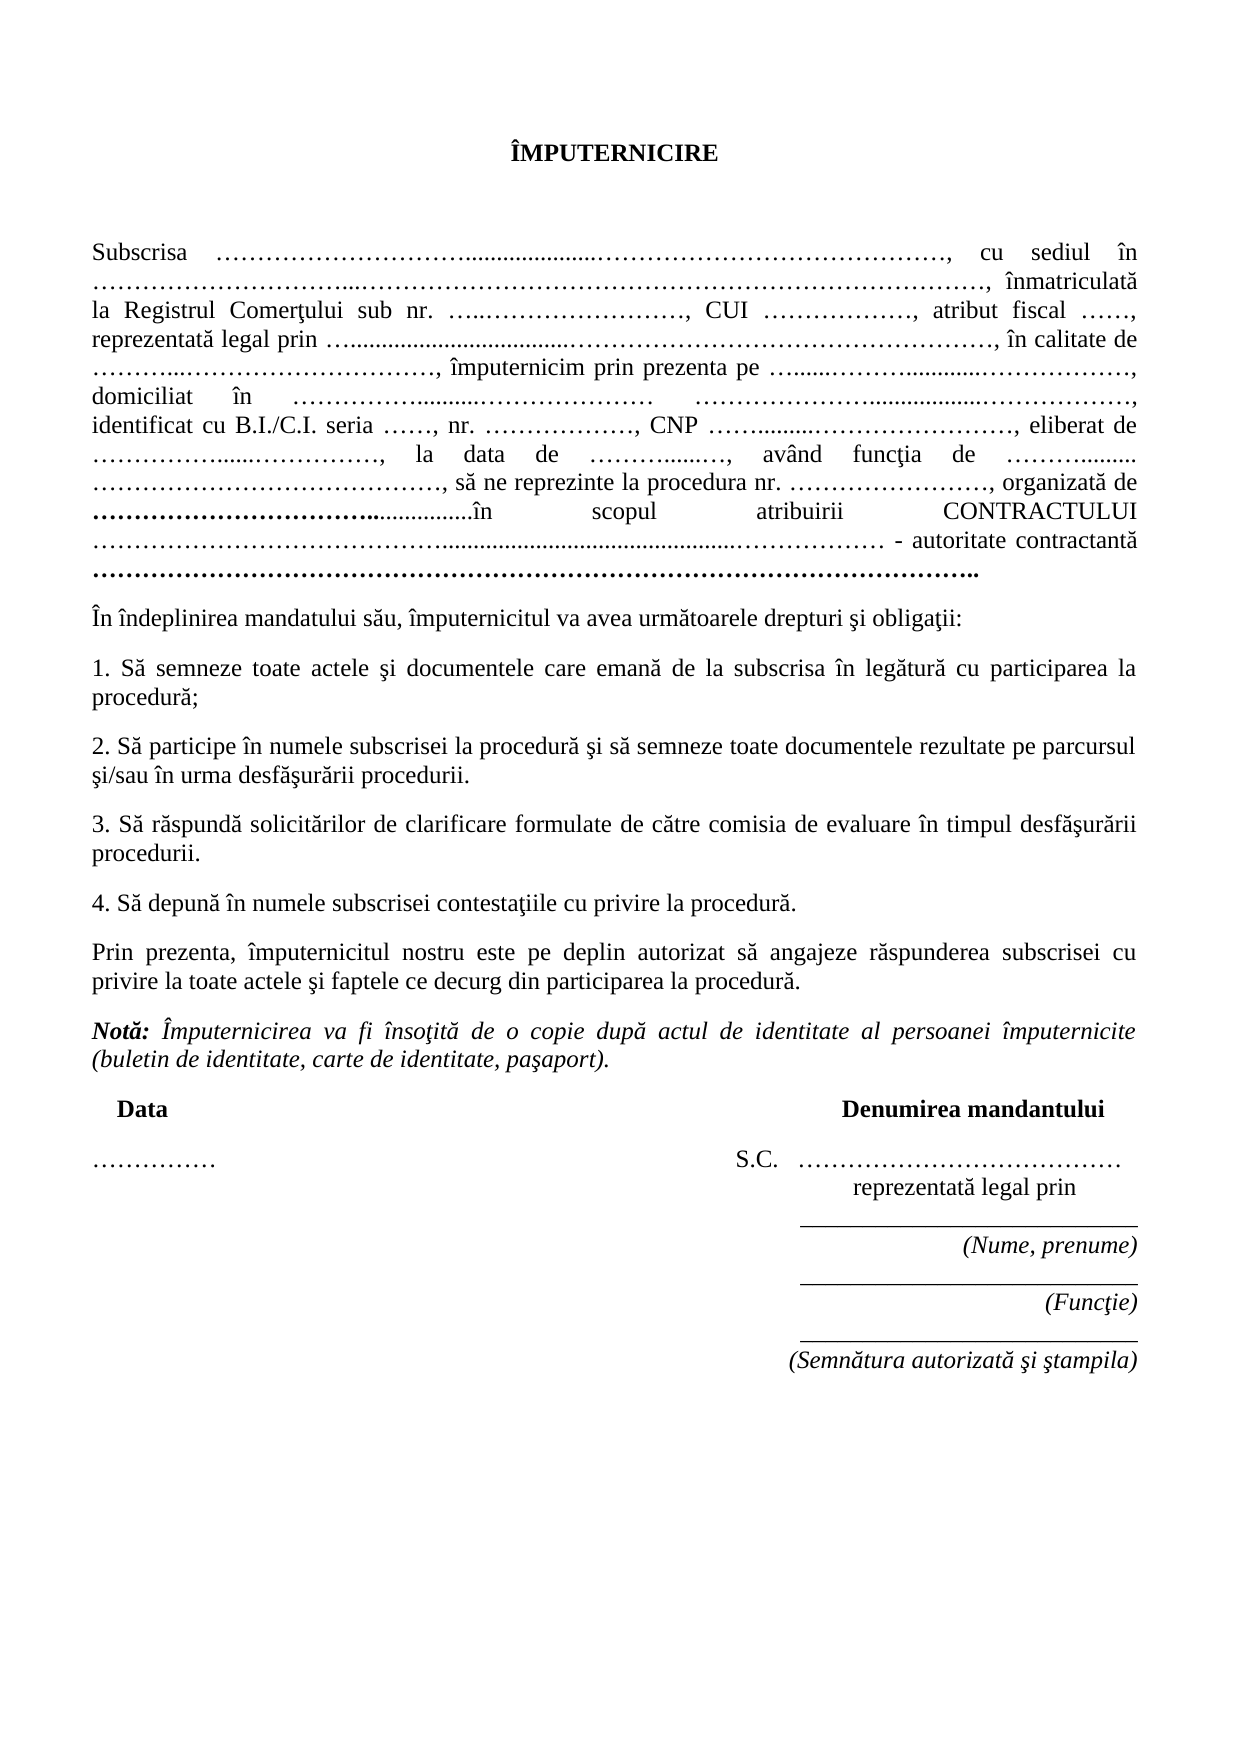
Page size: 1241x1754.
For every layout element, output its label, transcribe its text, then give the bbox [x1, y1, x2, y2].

text Data Denumirea mandantului [92, 1094, 1138, 1123]
text 1. Să semneze toate actele şi documentele care emană de la subscrisa în legătură cu participarea la procedură; [92, 653, 1138, 710]
text ___________________________ [92, 1201, 1138, 1230]
text Notă: Împuternicirea va fi însoţită de o copie după actul de identitate al persoanei împuternicite (buletin de identitate, carte de identitate, paşaport). [92, 1016, 1138, 1073]
text (Nume, prenume) [92, 1230, 1138, 1259]
text (Semnătura autorizată şi ştampila) [92, 1345, 1138, 1374]
text ___________________________ [92, 1259, 1138, 1287]
text 4. Să depună în numele subscrisei contestaţiile cu privire la procedură. [92, 888, 1138, 917]
text În îndeplinirea mandatului său, împuternicitul va avea următoarele drepturi şi obligaţii: [92, 603, 1138, 632]
text 2. Să participe în numele subscrisei la procedură şi să semneze toate documentele rezultate pe parcursul şi/sau în urma desfăşurării procedurii. [92, 731, 1138, 789]
text reprezentată legal prin [92, 1172, 1138, 1201]
text ___________________________ [92, 1316, 1138, 1345]
text (Funcţie) [92, 1287, 1138, 1316]
text Subscrisa ………………………….....................……………………………………, cu sediul în …………………………...…………………………………………………………………, înmatriculată la Registrul Comerţului sub nr. …..……………………, CUI ………………, atribut fiscal ……, reprezentată legal prin …...................................……………………………………………, în calitate de ………...…………………………, împuternicim prin prezenta pe …......………............………………, domiciliat în ……………..........………………… …………………..................………………, identificat cu B.I./C.I. seria ……, nr. ………………, CNP …….........……………………, eliberat de ……………......……………, la data de ………......…, având funcţia de ……….........……………………………………, să ne reprezinte la procedura nr. ……………………, organizată de …………………………….................în scopul atribuirii CONTRACTULUI ……………………………………...............................................……………… - autoritate contractantă …………………………………………………………………………………………….. [92, 237, 1138, 582]
text ÎMPUTERNICIRE [92, 138, 1138, 167]
text …………… S.C. ………………………………… [92, 1144, 1138, 1172]
text Prin prezenta, împuternicitul nostru este pe deplin autorizat să angajeze răspunderea subscrisei cu privire la toate actele şi faptele ce decurg din participarea la procedură. [92, 937, 1138, 995]
text 3. Să răspundă solicitărilor de clarificare formulate de către comisia de evaluare în timpul desfăşurării procedurii. [92, 809, 1138, 867]
